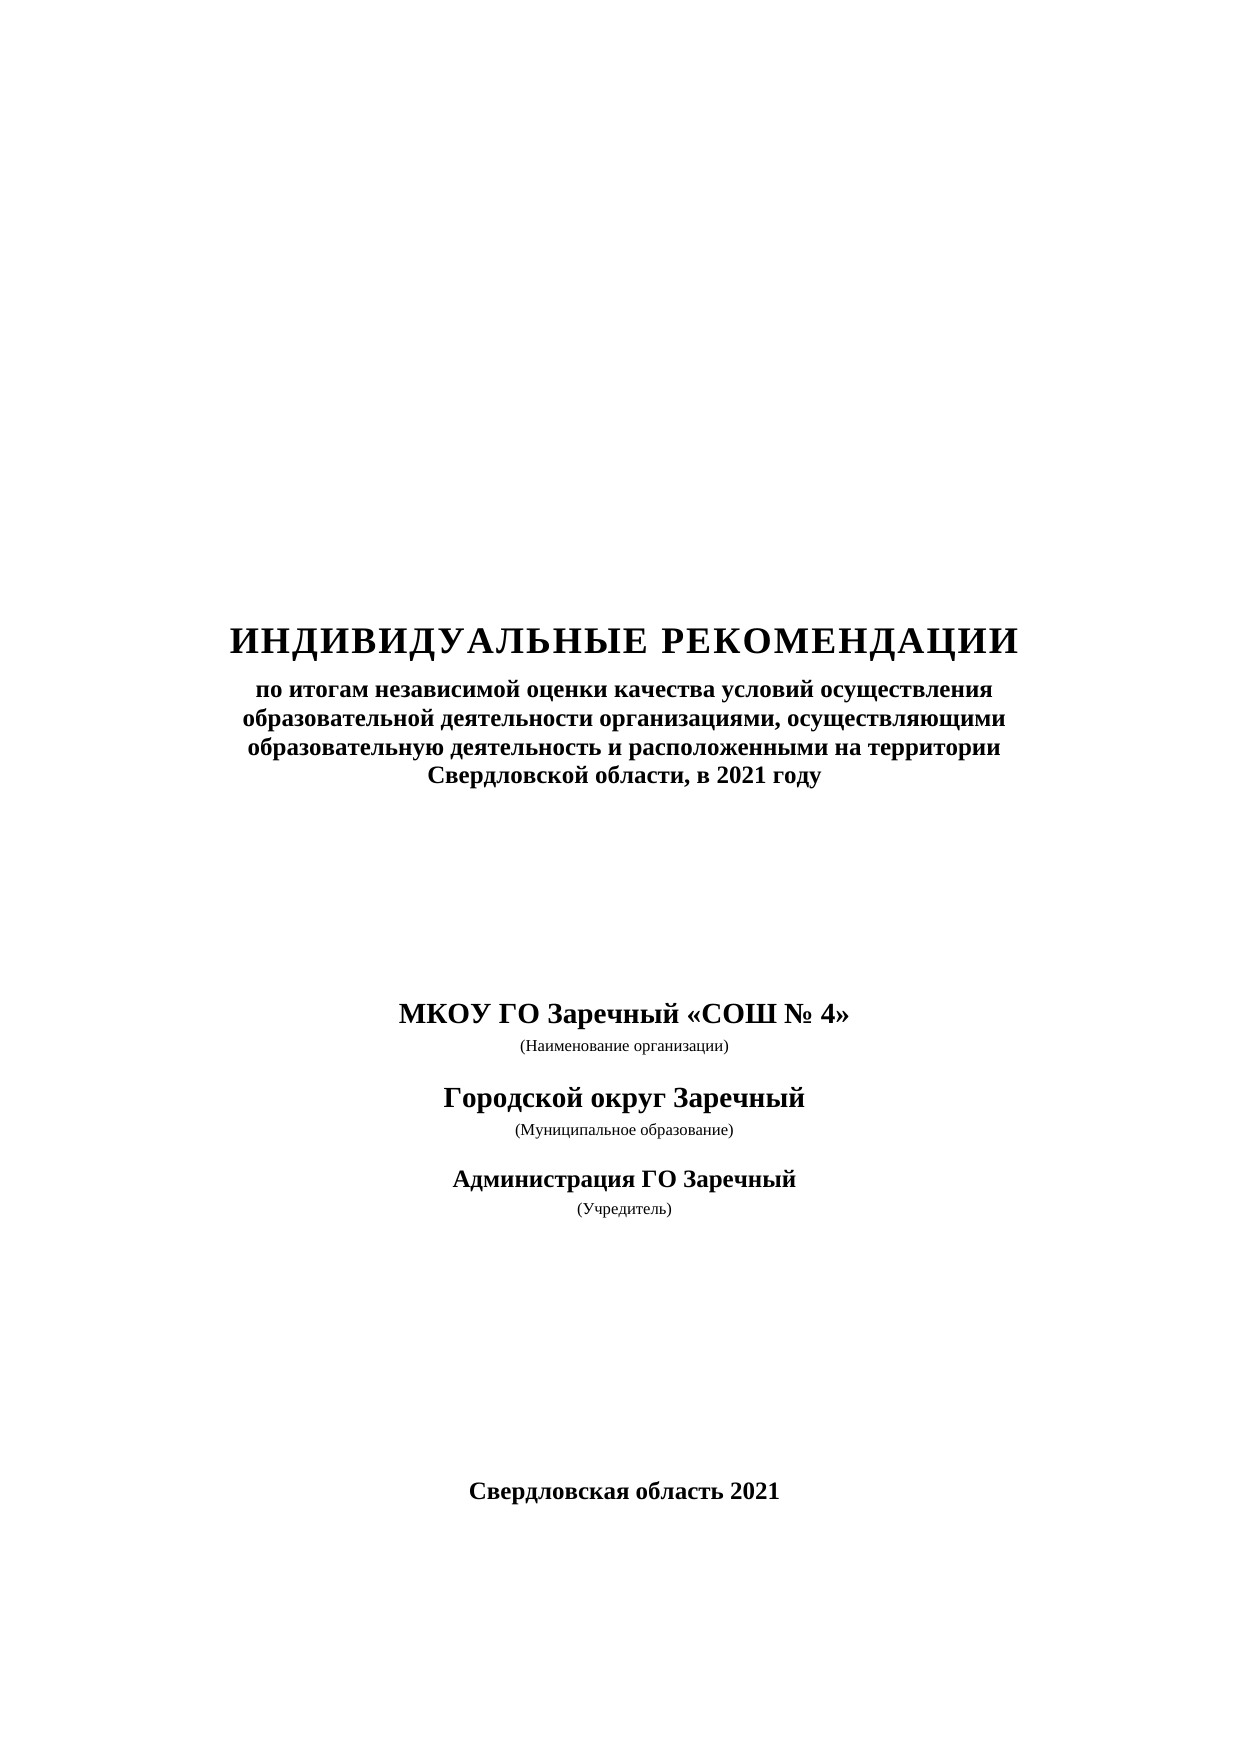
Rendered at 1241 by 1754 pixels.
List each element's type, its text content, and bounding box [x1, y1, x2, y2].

text Администрация ГО Заречный [177, 1164, 1071, 1193]
text Свердловская область 2021 [177, 1476, 1071, 1505]
text (Наименование организации) [177, 1036, 1071, 1055]
text ИНДИВИДУАЛЬНЫЕ РЕКОМЕНДАЦИИ [177, 619, 1071, 662]
text МКОУ ГО Заречный «СОШ № 4» [177, 996, 1071, 1030]
text (Учредитель) [177, 1199, 1071, 1218]
text (Муниципальное образование) [177, 1120, 1071, 1139]
text по итогам независимой оценки качества условий осуществления образовательной деятельности организациями, осуществляющими образовательную деятельность и расположенными на территории Свердловской области, в 2021 году [177, 674, 1071, 789]
text Городской округ Заречный [177, 1080, 1071, 1114]
